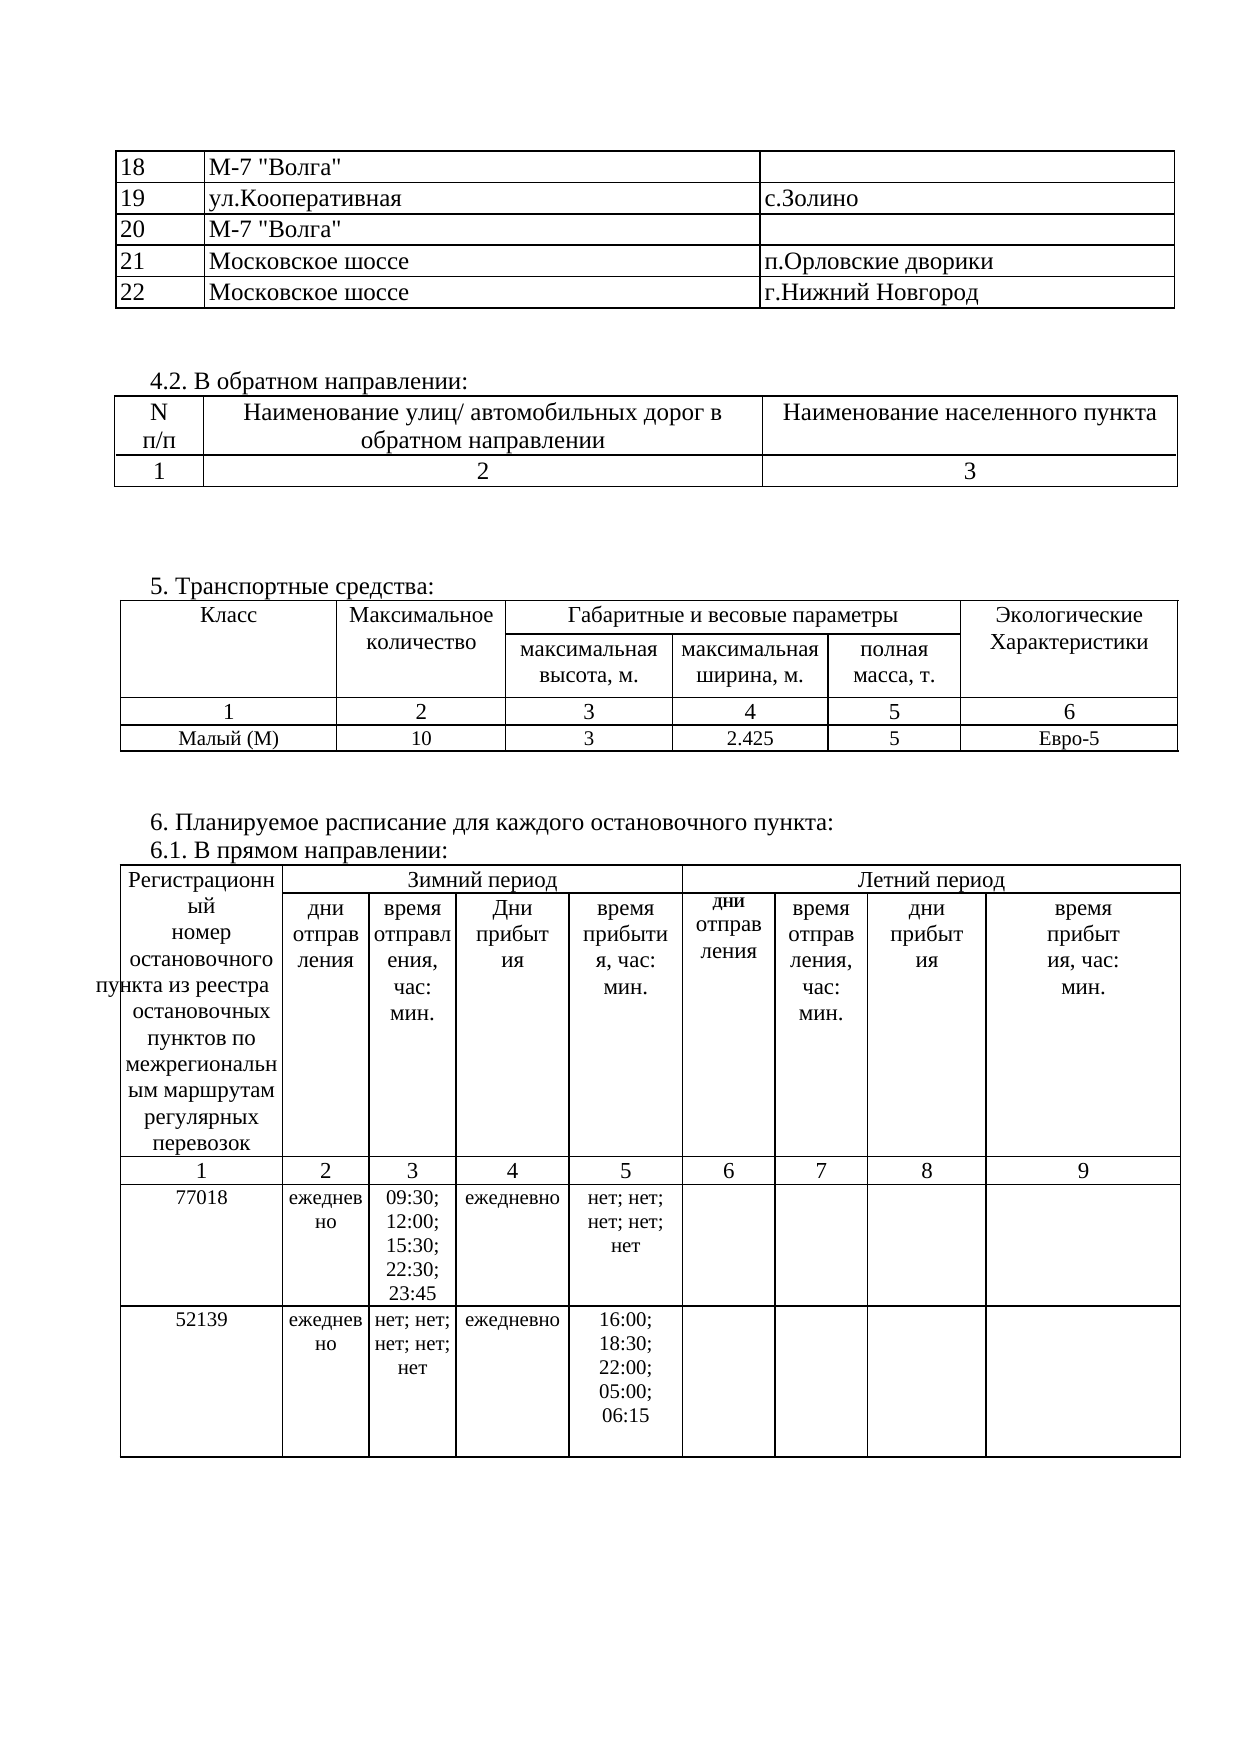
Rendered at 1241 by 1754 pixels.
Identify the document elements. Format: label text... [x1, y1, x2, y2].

table_cell [761, 152, 1174, 181]
table_cell 22 [117, 277, 204, 307]
table_cell 6 [961, 698, 1177, 724]
text 4.2. В обратном направлении: [150, 366, 1090, 395]
table_cell М-7 "Волга" [205, 215, 759, 244]
table_cell Московское шоссе [205, 277, 759, 307]
table_cell Московское шоссе [205, 246, 759, 276]
table_cell [987, 1185, 1180, 1305]
table_cell 20 [117, 215, 204, 244]
table_cell г.Нижний Новгород [761, 277, 1174, 307]
table_cell [868, 1185, 985, 1305]
table_cell [683, 1185, 774, 1305]
table_cell дни прибыт ия [868, 894, 985, 1156]
table_cell ДНИ отправ ления [683, 894, 774, 1156]
text 5. Транспортные средства: [150, 571, 1090, 600]
table_header Летний период [683, 866, 1180, 892]
table_header Габаритные и весовые параметры [506, 601, 960, 633]
table_cell 3 [506, 698, 672, 724]
table_cell [987, 1307, 1180, 1456]
table_cell 3 [506, 726, 672, 750]
table_header Регистрационный номер остановочного пункта из реестра остановочных пунктов по межрегиональным маршрутам регулярных перевозок [121, 866, 282, 1156]
table_cell время прибыти я, час: мин. [570, 894, 682, 1156]
table_cell 9 [987, 1157, 1180, 1183]
table_cell 6 [683, 1157, 774, 1183]
table_header Наименование населенного пункта [763, 397, 1177, 454]
table_cell 5 [570, 1157, 682, 1183]
table_cell максимальная ширина, м. [673, 635, 827, 696]
table_cell 1 [121, 698, 336, 724]
table_header Зимний период [283, 866, 682, 892]
table_cell 1 [121, 1157, 282, 1183]
table_header N п/п [115, 397, 203, 454]
text 6. Планируемое расписание для каждого остановочного пункта: [150, 807, 1090, 835]
table_cell 4 [457, 1157, 568, 1183]
table_cell ежедневно [283, 1185, 368, 1305]
table_cell [776, 1185, 867, 1305]
table_cell 16:00; 18:30; 22:00; 05:00; 06:15 [570, 1307, 682, 1456]
table_cell 7 [776, 1157, 867, 1183]
table_header Максимальное количество [337, 601, 505, 696]
table_cell 1 [115, 455, 203, 486]
table_cell ежедневно [457, 1185, 568, 1305]
table_cell ул.Кооперативная [205, 183, 759, 213]
table_cell 4 [673, 698, 827, 724]
table_cell [761, 215, 1174, 244]
table_cell 2 [337, 698, 505, 724]
table_header Наименование улиц/ автомобильных дорог в обратном направлении [204, 397, 762, 454]
table_cell М-7 "Волга" [205, 152, 759, 181]
table_header Экологические Характеристики [961, 601, 1177, 696]
table_cell 3 [370, 1157, 455, 1183]
text 6.1. В прямом направлении: [150, 835, 1090, 864]
table_cell ежедневно [283, 1307, 368, 1456]
table_cell с.Золино [761, 183, 1174, 213]
table_cell нет; нет; нет; нет; нет [370, 1307, 455, 1456]
table_cell дни отправ ления [283, 894, 368, 1156]
table_cell время прибыт ия, час: мин. [987, 894, 1180, 1156]
table_cell максимальная высота, м. [506, 635, 672, 696]
table_cell 21 [117, 246, 204, 276]
table_cell 52139 [121, 1307, 282, 1456]
table_cell 10 [337, 726, 505, 750]
table_cell [776, 1307, 867, 1456]
table_cell 77018 [121, 1185, 282, 1305]
table_cell п.Орловские дворики [761, 246, 1174, 276]
table_header Класс [121, 601, 336, 696]
table_cell 2 [204, 456, 762, 486]
table_cell 8 [868, 1157, 985, 1183]
table_cell 19 [117, 183, 204, 213]
table_cell Дни прибыт ия [457, 894, 568, 1156]
table_cell полная масса, т. [829, 635, 960, 696]
table_cell [683, 1307, 774, 1456]
table_cell 2.425 [673, 726, 827, 750]
table_cell 09:30; 12:00; 15:30; 22:30; 23:45 [370, 1185, 455, 1305]
table_cell время отправл ения, час: мин. [370, 894, 455, 1156]
table_cell 5 [829, 698, 960, 724]
table_cell нет; нет; нет; нет; нет [570, 1185, 682, 1305]
table_cell 18 [117, 152, 204, 181]
table_cell время отправ ления, час: мин. [776, 894, 867, 1156]
table_cell Малый (М) [121, 726, 336, 750]
table_cell ежедневно [457, 1307, 568, 1456]
table_cell 3 [763, 454, 1177, 486]
table_cell Евро-5 [961, 726, 1177, 750]
table_cell 5 [829, 726, 960, 750]
table_cell 2 [283, 1157, 368, 1183]
table_cell [868, 1307, 985, 1456]
